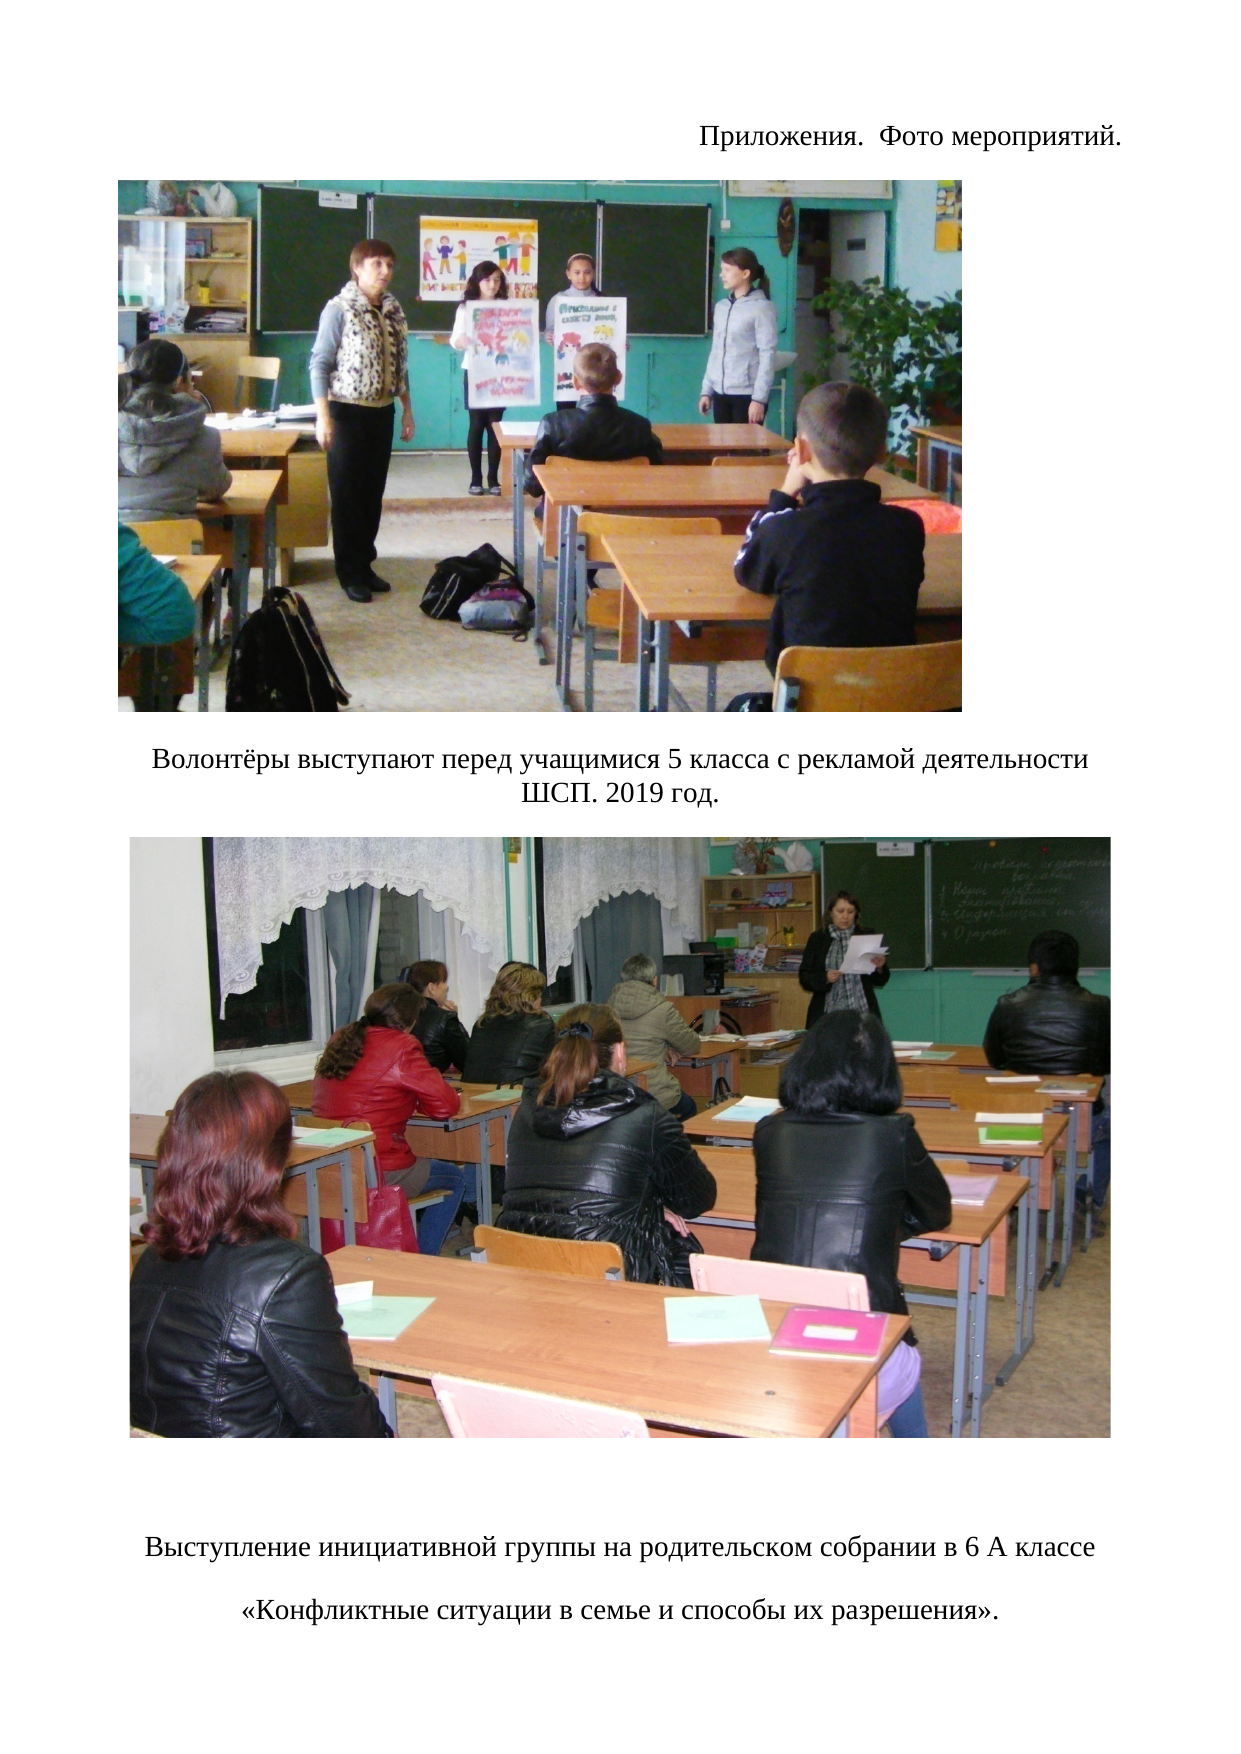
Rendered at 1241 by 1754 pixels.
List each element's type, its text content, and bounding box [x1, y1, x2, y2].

picture [118, 180, 962, 712]
picture [129, 837, 1111, 1438]
text Выступление инициативной группы на родительском собрании в 6 А классе [118, 1529, 1122, 1563]
text Волонтёры выступают перед учащимися 5 класса с рекламой деятельности ШСП. 2019 год. [118, 741, 1122, 808]
text Приложения. Фото мероприятий. [118, 118, 1122, 152]
text «Конфликтные ситуации в семье и способы их разрешения». [118, 1592, 1122, 1626]
